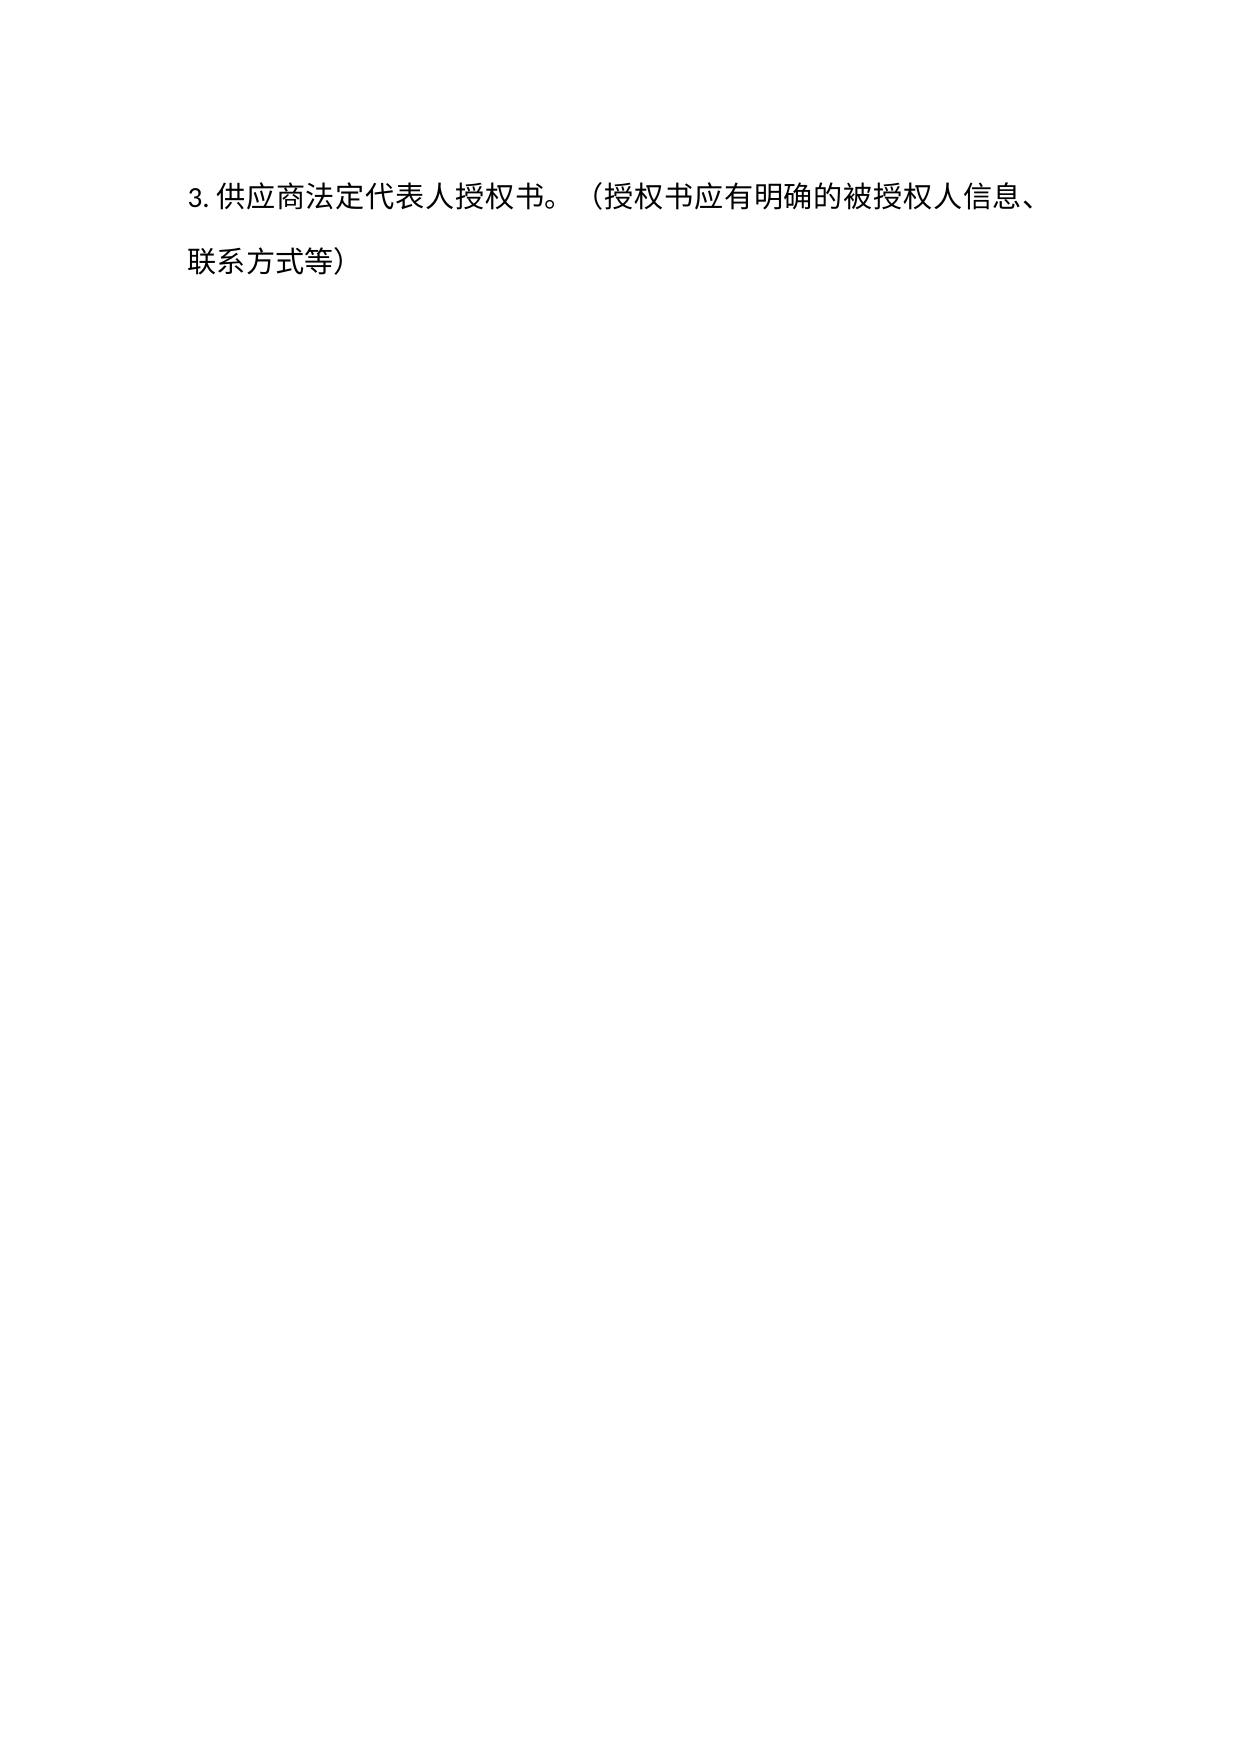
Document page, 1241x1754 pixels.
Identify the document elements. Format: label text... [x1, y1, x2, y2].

list 供应商法定代表人授权书。（授权书应有明确的被授权人信息、联系方式等） [187, 162, 1053, 292]
